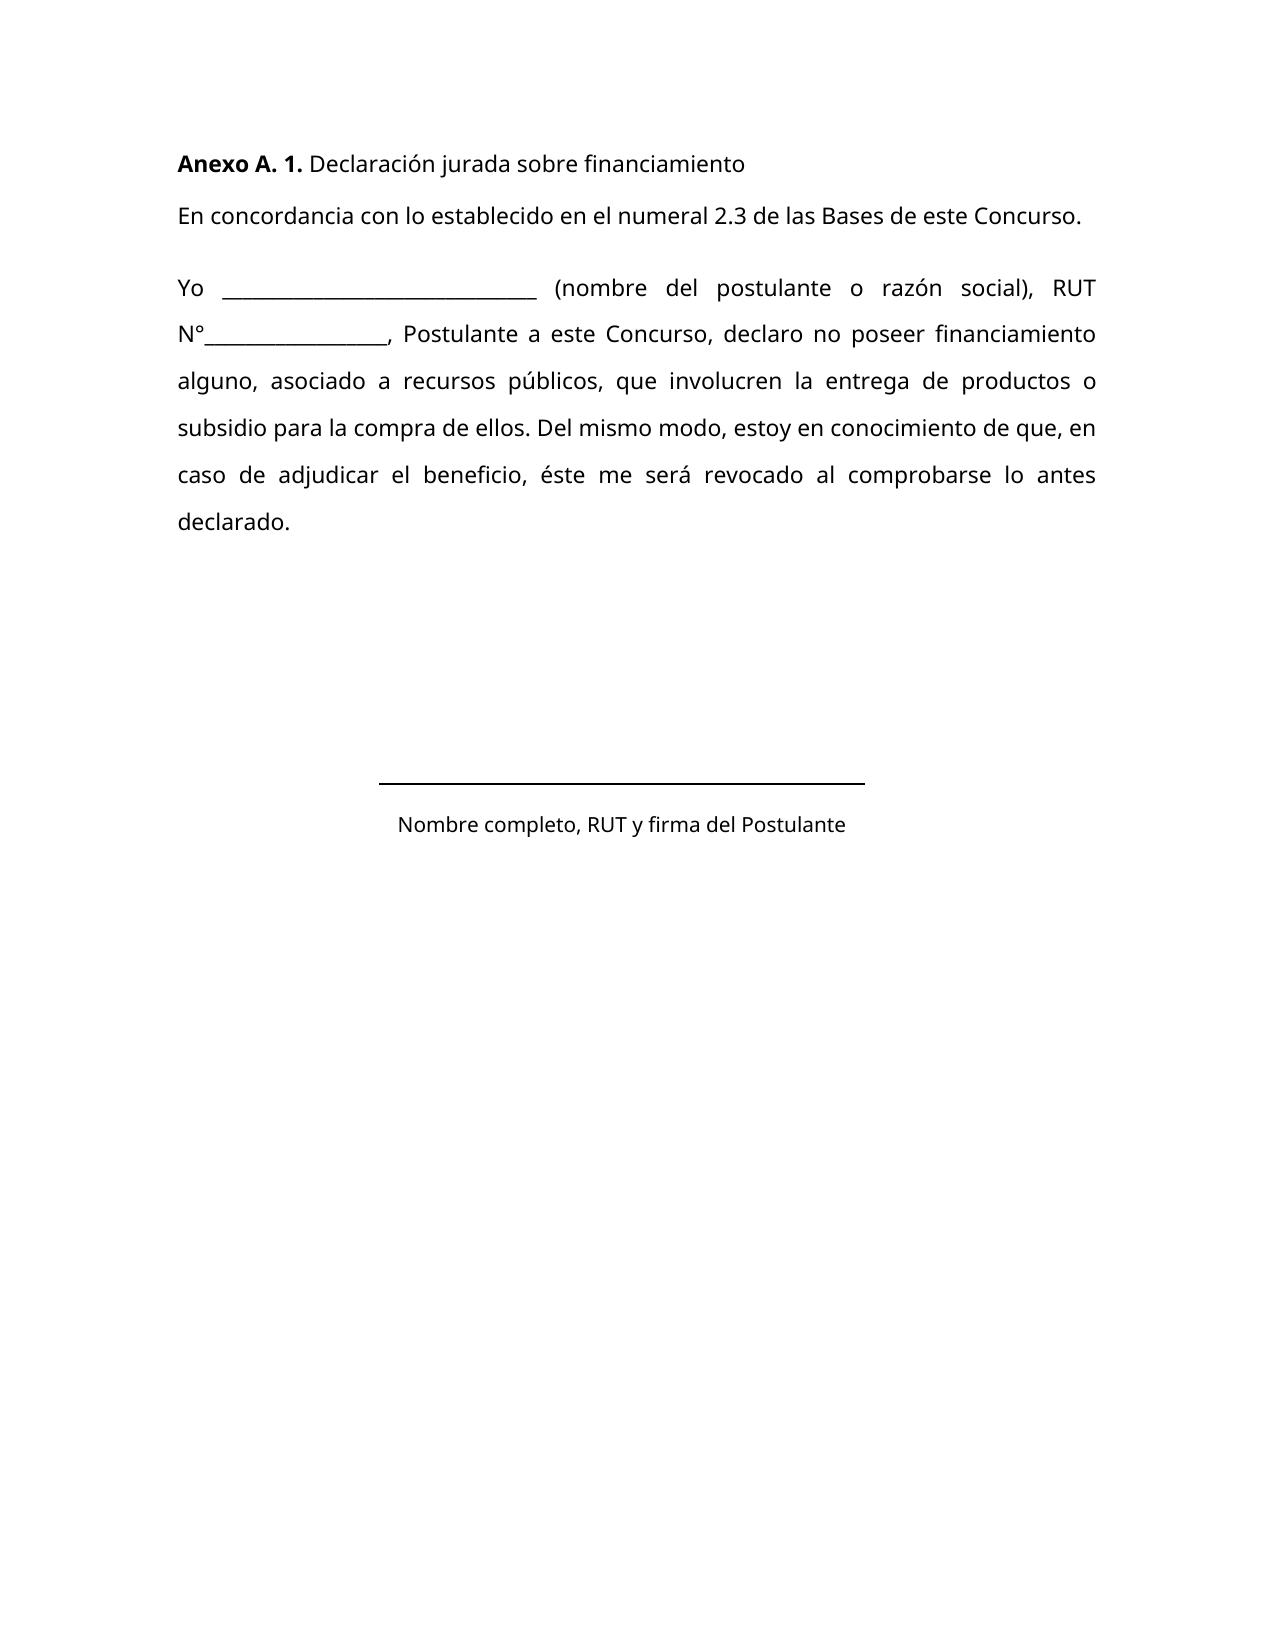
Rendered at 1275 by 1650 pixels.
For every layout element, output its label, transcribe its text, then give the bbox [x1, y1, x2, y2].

text Anexo A. 1. Declaración jurada sobre financiamiento [177, 148, 1098, 179]
text Yo _______________________________ (nombre del postulante o razón social), RUT N°__________________, Postulante a este Concurso, declaro no poseer financiamiento alguno, asociado a recursos públicos, que involucren la entrega de productos o subsidio para la compra de ellos. Del mismo modo, estoy en conocimiento de que, en caso de adjudicar el beneficio, éste me será revocado al comprobarse lo antes declarado. [177, 272, 1098, 537]
text En concordancia con lo establecido en el numeral 2.3 de las Bases de este Concurso. [177, 200, 1098, 231]
table_header Nombre completo, RUT y firma del Postulante [379, 785, 865, 876]
